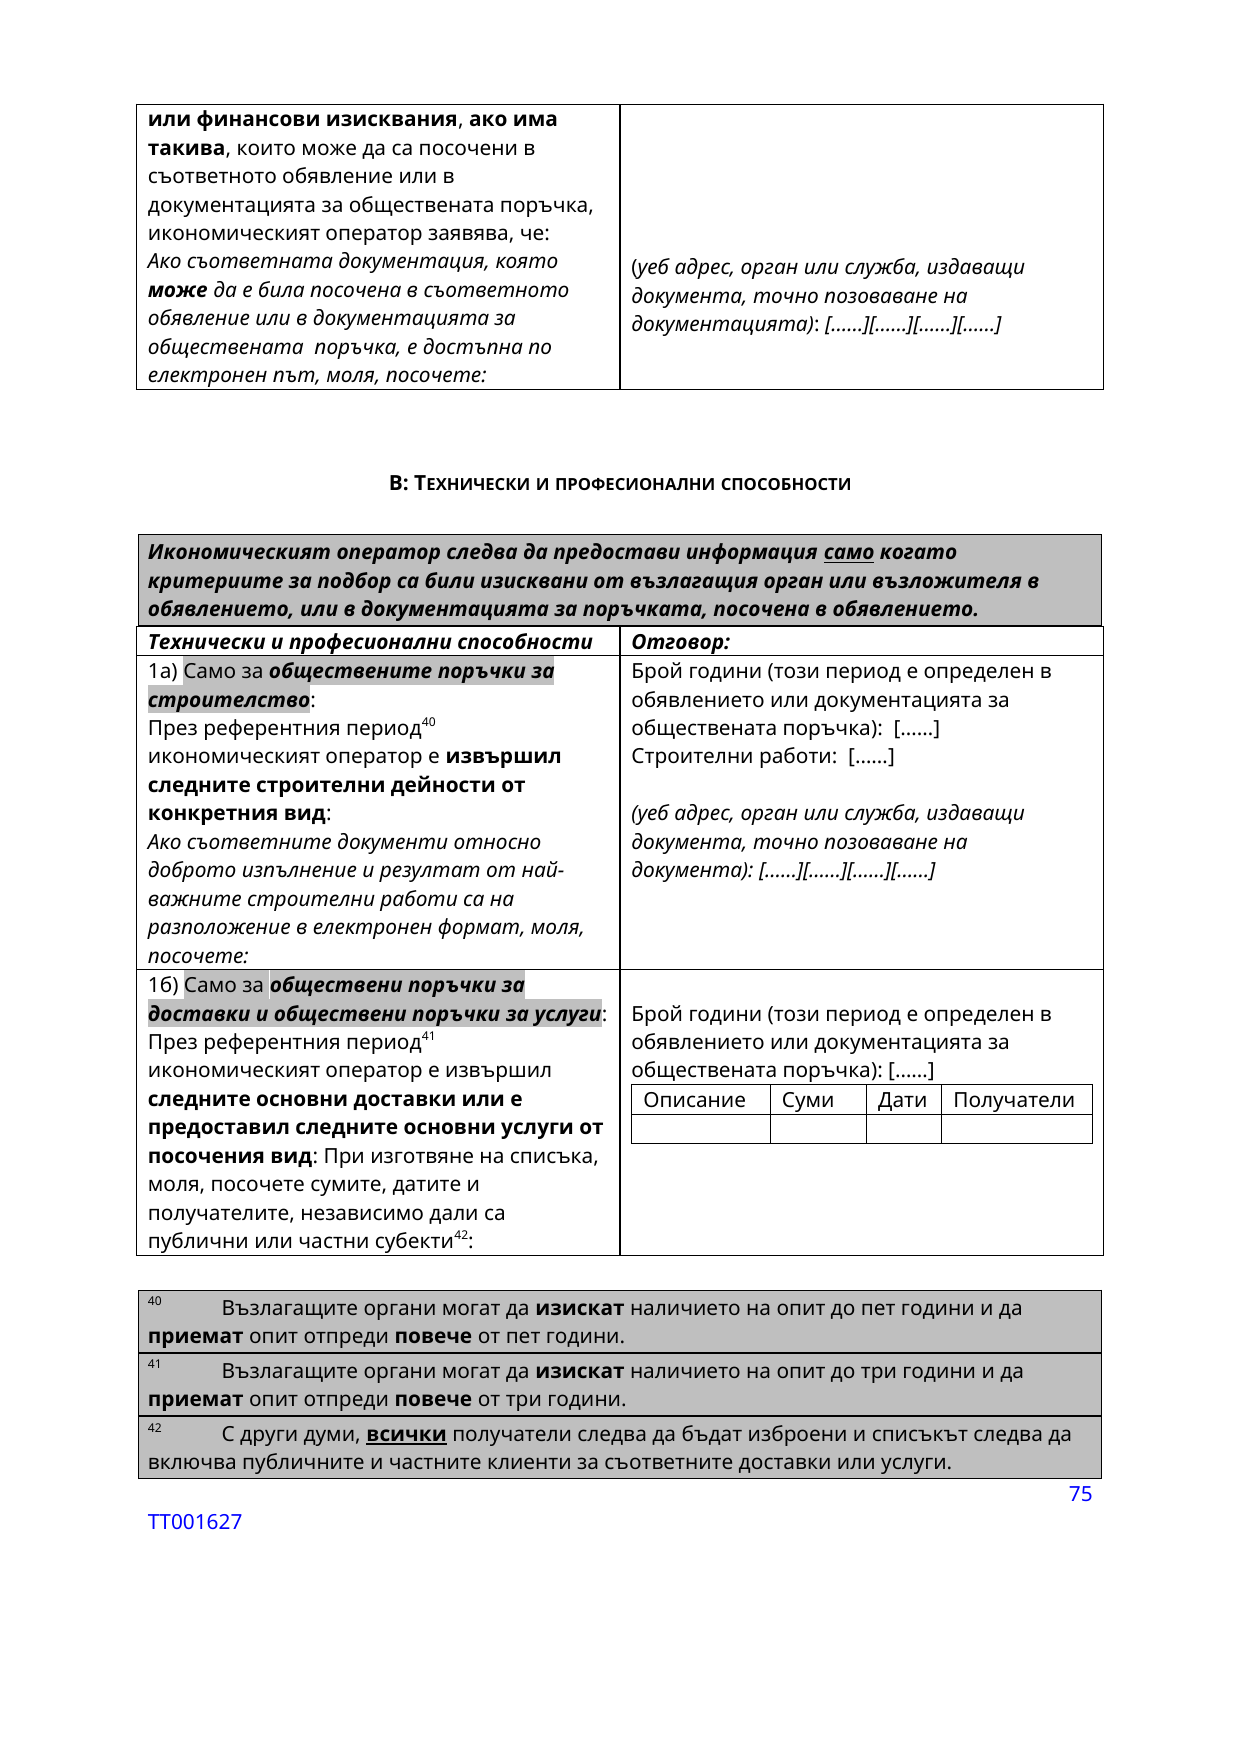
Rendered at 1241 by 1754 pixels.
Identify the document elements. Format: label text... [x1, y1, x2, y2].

text Икономическият оператор следва да предостави информация само когато критериите за подбор са били изисквани от възлагащия орган или възложителя в обявлението, или в документацията за поръчката, посочена в обявлението. [139, 535, 1101, 625]
table_cell 6) Що се отнася до другите икономически или финансови изисквания, ако има такива, които може да са посочени в съответното обявление или в документацията за обществената поръчка, икономическият оператор заявява, че: Ако съответната документация, която може да е била посочена в съответното обявление или в документацията за обществената поръчка, е достъпна по електронен път, моля, посочете: [137, 105, 619, 389]
table_cell […] (уеб адрес, орган или служба, издаващи документа, точно позоваване на документацията): [……][……][……][……] [621, 105, 1103, 389]
table_cell Брой години (този период е определен в обявлението или документацията за обществената поръчка): [……] Строителни работи: [……] (уеб адрес, орган или служба, издаващи документа, точно позоваване на документа): [……][……][……][……] [621, 656, 1103, 969]
table_header Технически и професионални способности [137, 627, 619, 655]
table_cell 1а) Само за обществените поръчки за строителство: През референтния период икономическият оператор е извършил следните строителни дейности от конкретния вид: Ако съответните документи относно доброто изпълнение и резултат от най-важните строителни работи са на разположение в електронен формат, моля, посочете: [137, 656, 619, 969]
table_cell Брой години (този период е определен в обявлението или документацията за обществената поръчка): [……] [621, 970, 1103, 1254]
table_cell 1б) Само за обществени поръчки за доставки и обществени поръчки за услуги: През референтния период икономическият оператор е извършил следните основни доставки или е предоставил следните основни услуги от посочения вид: При изготвяне на списъка, моля, посочете сумите, датите и получателите, независимо дали са публични или частни субекти: [137, 970, 619, 1254]
text В: Технически и професионални способности [148, 468, 1092, 497]
table_header Отговор: [621, 627, 1103, 655]
